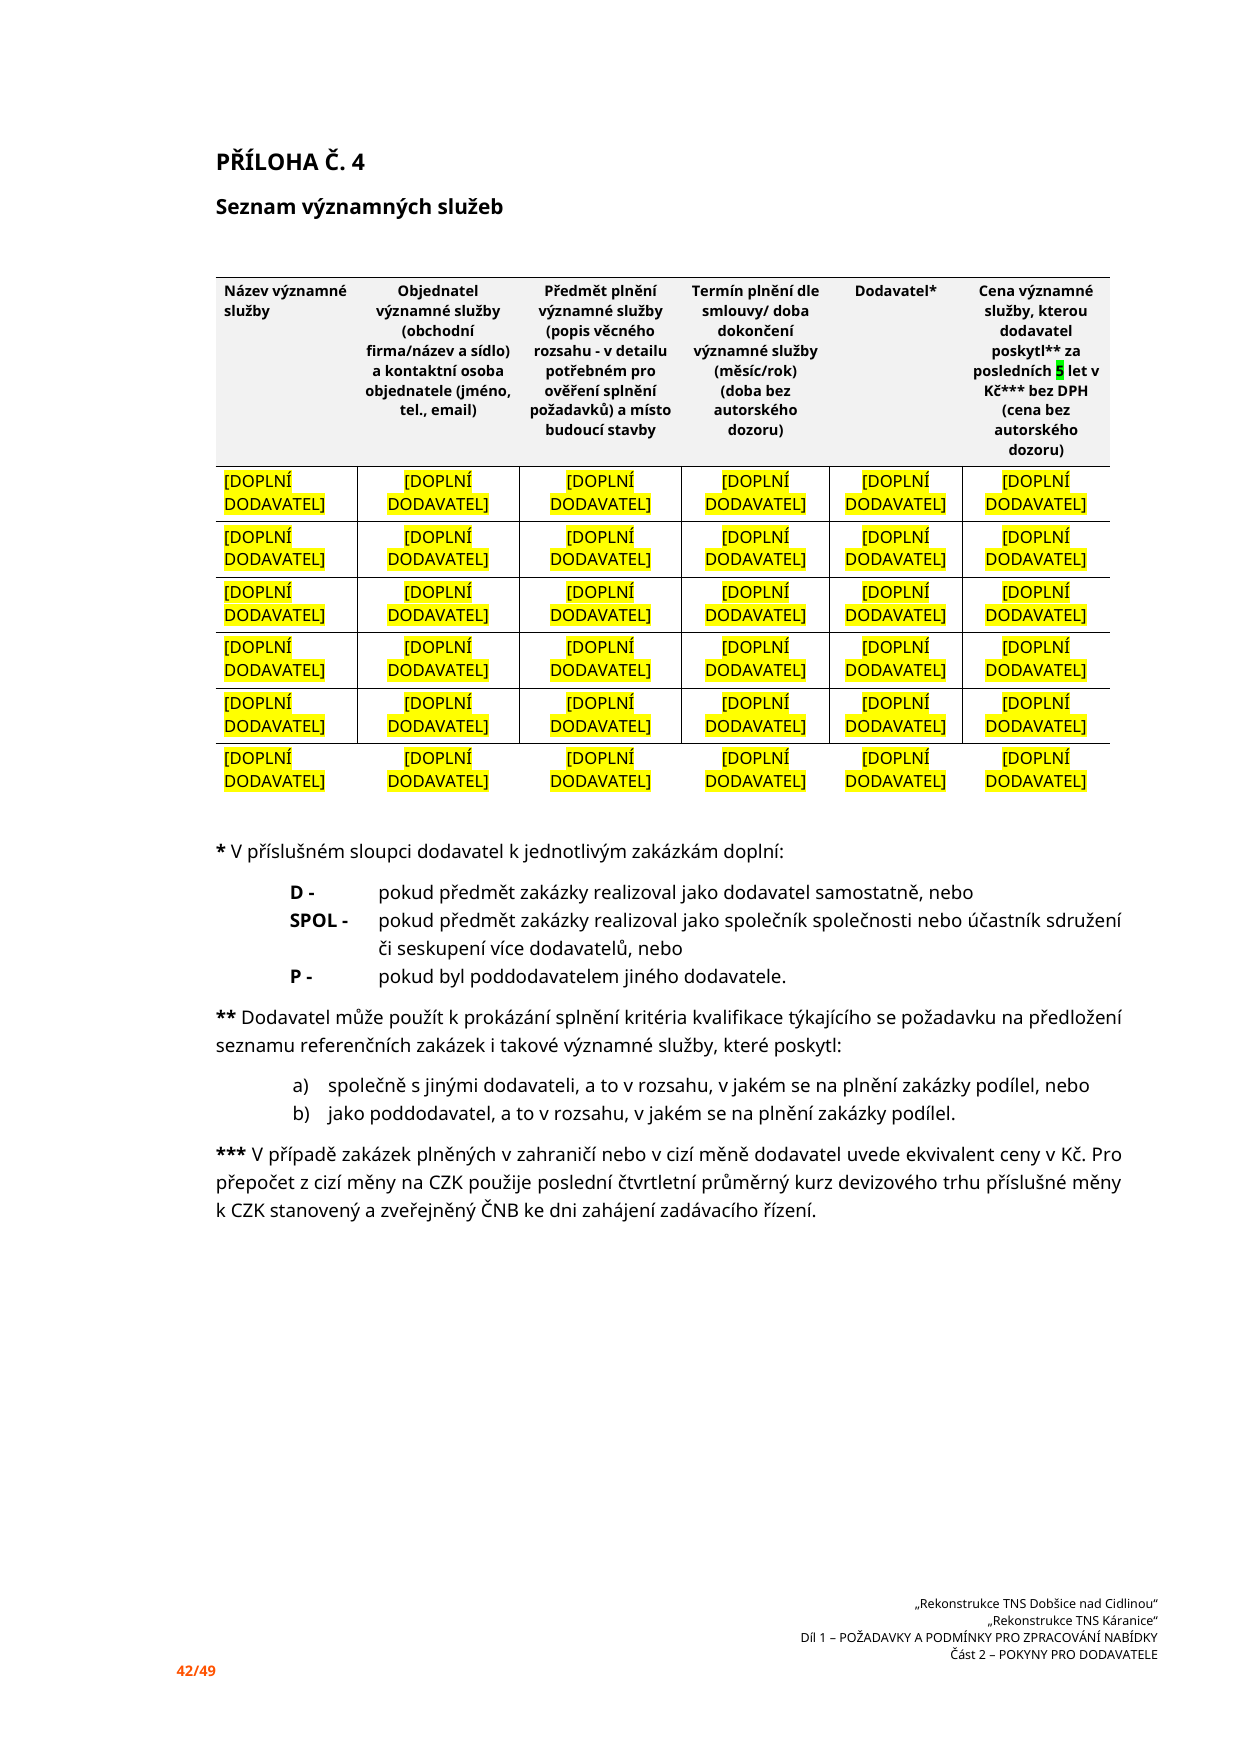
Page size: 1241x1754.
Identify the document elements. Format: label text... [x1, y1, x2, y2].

table_cell [DOPLNÍ DODAVATEL] [830, 578, 962, 632]
table_header Cena významné služby, kterou dodavatel poskytl** za posledních 5 let v Kč*** bez DPH (cena bez autorského dozoru) [962, 278, 1110, 466]
text *** V případě zakázek plněných v zahraničí nebo v cizí měně dodavatel uvede ekvivalent ceny v Kč. Pro přepočet z cizí měny na CZK použije poslední čtvrtletní průměrný kurz devizového trhu příslušné měny k CZK stanovený a zveřejněný ČNB ke dni zahájení zadávacího řízení. [216, 1141, 1122, 1223]
table_cell [DOPLNÍ DODAVATEL] [216, 467, 357, 521]
table_cell [DOPLNÍ DODAVATEL] [520, 578, 681, 632]
table_cell [DOPLNÍ DODAVATEL] [963, 633, 1110, 687]
table_cell [DOPLNÍ DODAVATEL] [962, 744, 1110, 798]
table_header Předmět plnění významné služby (popis věcného rozsahu - v detailu potřebném pro ověření splnění požadavků) a místo budoucí stavby [519, 278, 682, 466]
text Příloha č. 4 [216, 146, 1122, 177]
table_cell [DOPLNÍ DODAVATEL] [682, 578, 829, 632]
text jako poddodavatel, a to v rozsahu, v jakém se na plnění zakázky podílel. [292, 1101, 1122, 1126]
table_cell [DOPLNÍ DODAVATEL] [520, 467, 681, 521]
table_cell [DOPLNÍ DODAVATEL] [830, 522, 962, 577]
table_cell [DOPLNÍ DODAVATEL] [520, 633, 681, 687]
table_cell [DOPLNÍ DODAVATEL] [519, 744, 682, 798]
table_cell [DOPLNÍ DODAVATEL] [358, 578, 519, 632]
text SPOL - pokud předmět zakázky realizoval jako společník společnosti nebo účastník sdružení či seskupení více dodavatelů, nebo [289, 907, 1122, 961]
table_cell [DOPLNÍ DODAVATEL] [682, 633, 829, 687]
table_cell [DOPLNÍ DODAVATEL] [830, 633, 962, 687]
table_header Dodavatel* [829, 278, 962, 466]
table_cell [DOPLNÍ DODAVATEL] [520, 522, 681, 577]
list společně s jinými dodavateli, a to v rozsahu, v jakém se na plnění zakázky podílel, nebo [292, 1072, 1122, 1098]
text ** Dodavatel může použít k prokázání splnění kritéria kvalifikace týkajícího se požadavku na předložení seznamu referenčních zakázek i takové významné služby, které poskytl: [216, 1004, 1122, 1057]
table_cell [DOPLNÍ DODAVATEL] [216, 633, 357, 687]
table_cell [DOPLNÍ DODAVATEL] [830, 467, 962, 521]
table_cell [DOPLNÍ DODAVATEL] [216, 522, 357, 577]
table_header Název významné služby [216, 278, 357, 466]
table_cell [DOPLNÍ DODAVATEL] [682, 467, 829, 521]
table_cell [DOPLNÍ DODAVATEL] [682, 522, 829, 577]
table_cell [DOPLNÍ DODAVATEL] [358, 689, 519, 743]
table_cell [DOPLNÍ DODAVATEL] [358, 522, 519, 577]
table_header Termín plnění dle smlouvy/ doba dokončení významné služby (měsíc/rok) (doba bez autorského dozoru) [682, 278, 829, 466]
text Seznam významných služeb [216, 192, 1122, 221]
table_cell [DOPLNÍ DODAVATEL] [216, 689, 357, 743]
table_cell [DOPLNÍ DODAVATEL] [358, 633, 519, 687]
table_cell [DOPLNÍ DODAVATEL] [963, 467, 1110, 521]
table_cell [DOPLNÍ DODAVATEL] [830, 689, 962, 743]
table_cell [DOPLNÍ DODAVATEL] [682, 744, 829, 798]
table_cell [DOPLNÍ DODAVATEL] [520, 689, 681, 743]
text P - pokud byl poddodavatelem jiného dodavatele. [289, 963, 1122, 989]
table_cell [DOPLNÍ DODAVATEL] [216, 578, 357, 632]
table_header Objednatel významné služby (obchodní firma/název a sídlo) a kontaktní osoba objednatele (jméno, tel., email) [357, 278, 519, 466]
table_cell [DOPLNÍ DODAVATEL] [682, 689, 829, 743]
table_cell [DOPLNÍ DODAVATEL] [829, 744, 962, 798]
table_cell [DOPLNÍ DODAVATEL] [963, 522, 1110, 577]
table_cell [DOPLNÍ DODAVATEL] [358, 467, 519, 521]
table_cell [DOPLNÍ DODAVATEL] [963, 689, 1110, 743]
text D - pokud předmět zakázky realizoval jako dodavatel samostatně, nebo [289, 879, 1122, 905]
text * V příslušném sloupci dodavatel k jednotlivým zakázkám doplní: [216, 839, 1122, 864]
table_cell [DOPLNÍ DODAVATEL] [357, 744, 519, 798]
table_cell [DOPLNÍ DODAVATEL] [963, 578, 1110, 632]
table_cell [DOPLNÍ DODAVATEL] [216, 744, 357, 798]
